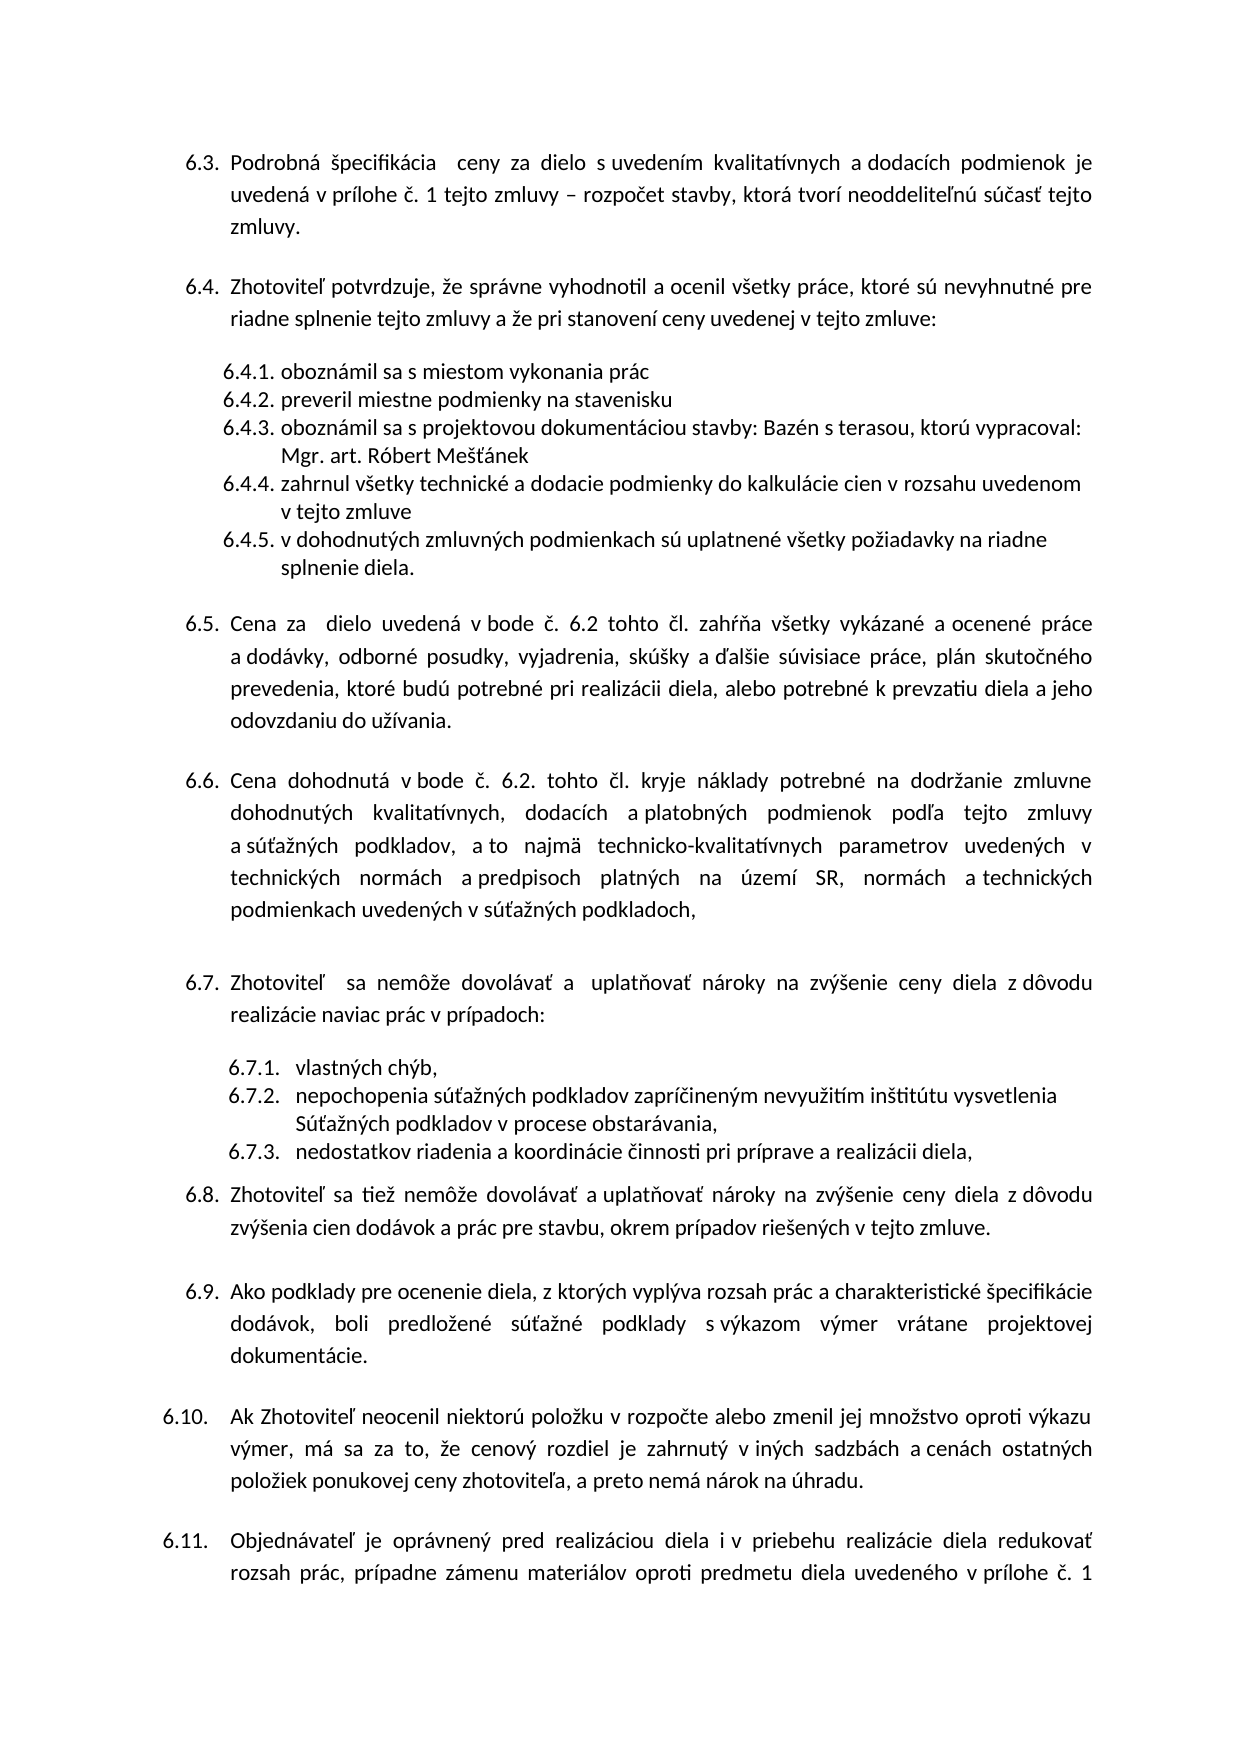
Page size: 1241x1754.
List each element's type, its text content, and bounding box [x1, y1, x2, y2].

list Ako podklady pre ocenenie diela, z ktorých vyplýva rozsah prác a charakteristické špecifikácie dodávok, boli predložené súťažné podklady s výkazom výmer vrátane projektovej dokumentácie. [185, 1277, 1093, 1369]
list Cena dohodnutá v bode č. 6.2. tohto čl. kryje náklady potrebné na dodržanie zmluvne dohodnutých kvalitatívnych, dodacích a platobných podmienok podľa tejto zmluvy a súťažných podkladov, a to najmä technicko-kvalitatívnych parametrov uvedených v technických normách a predpisoch platných na území SR, normách a technických podmienkach uvedených v súťažných podkladoch, [185, 766, 1093, 923]
list Zhotoviteľ sa nemôže dovolávať a uplatňovať nároky na zvýšenie ceny diela z dôvodu realizácie naviac prác v prípadoch: [185, 968, 1093, 1028]
list oboznámil sa s miestom vykonania prác [223, 357, 1093, 385]
list vlastných chýb, [228, 1053, 1093, 1081]
list Cena za dielo uvedená v bode č. 6.2 tohto čl. zahŕňa všetky vykázané a ocenené práce a dodávky, odborné posudky, vyjadrenia, skúšky a ďalšie súvisiace práce, plán skutočného prevedenia, ktoré budú potrebné pri realizácii diela, alebo potrebné k prevzatiu diela a jeho odovzdaniu do užívania. [185, 609, 1093, 734]
list Zhotoviteľ sa tiež nemôže dovolávať a uplatňovať nároky na zvýšenie ceny diela z dôvodu zvýšenia cien dodávok a prác pre stavbu, okrem prípadov riešených v tejto zmluve. [185, 1181, 1093, 1241]
list Zhotoviteľ potvrdzuje, že správne vyhodnotil a ocenil všetky práce, ktoré sú nevyhnutné pre riadne splnenie tejto zmluvy a že pri stanovení ceny uvedenej v tejto zmluve: [185, 272, 1093, 332]
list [162, 1526, 1093, 1587]
list oboznámil sa s projektovou dokumentáciou stavby: Bazén s terasou, ktorú vypracoval: Mgr. art. Róbert Mešťánek [223, 413, 1093, 469]
list zahrnul všetky technické a dodacie podmienky do kalkulácie cien v rozsahu uvedenom v tejto zmluve [223, 469, 1093, 526]
list v dohodnutých zmluvných podmienkach sú uplatnené všetky požiadavky na riadne splnenie diela. [223, 526, 1093, 582]
list nepochopenia súťažných podkladov zapríčineným nevyužitím inštitútu vysvetlenia Súťažných podkladov v procese obstarávania, [228, 1081, 1093, 1137]
list Ak Zhotoviteľ neocenil niektorú položku v rozpočte alebo zmenil jej množstvo oproti výkazu výmer, má sa za to, že cenový rozdiel je zahrnutý v iných sadzbách a cenách ostatných položiek ponukovej ceny zhotoviteľa, a preto nemá nárok na úhradu. [162, 1402, 1093, 1494]
list preveril miestne podmienky na stavenisku [223, 385, 1093, 413]
list nedostatkov riadenia a koordinácie činnosti pri príprave a realizácii diela, [228, 1137, 1093, 1165]
list Podrobná špecifikácia ceny za dielo s uvedením kvalitatívnych a dodacích podmienok je uvedená v prílohe č. 1 tejto zmluvy – rozpočet stavby, ktorá tvorí neoddeliteľnú súčasť tejto zmluvy. [185, 148, 1093, 240]
